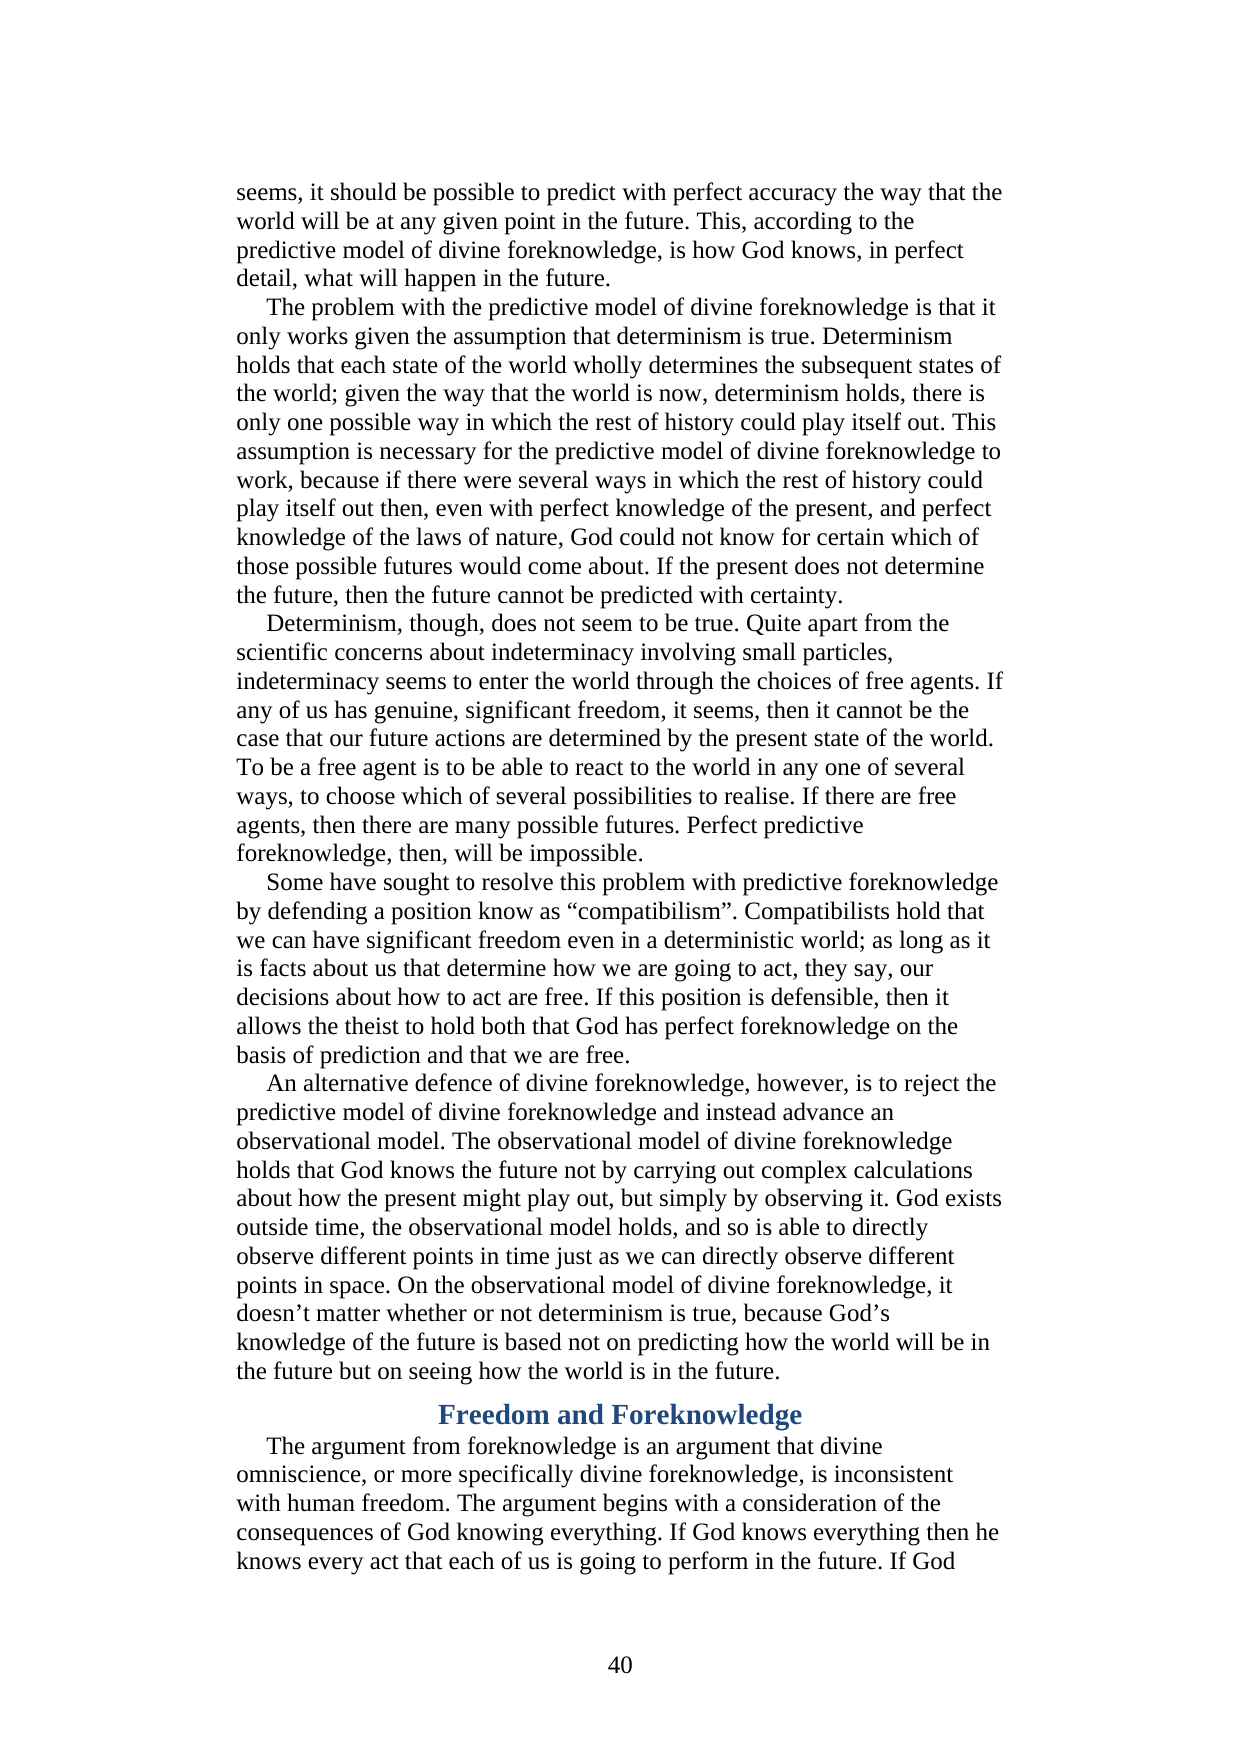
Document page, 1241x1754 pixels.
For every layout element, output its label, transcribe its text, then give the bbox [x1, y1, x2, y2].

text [236, 177, 1004, 292]
text Determinism, though, does not seem to be true. Quite apart from the scientific concerns about indeterminacy involving small particles, indeterminacy seems to enter the world through the choices of free agents. If any of us has genuine, significant freedom, it seems, then it cannot be the case that our future actions are determined by the present state of the world. To be a free agent is to be able to react to the world in any one of several ways, to choose which of several possibilities to realise. If there are free agents, then there are many possible futures. Perfect predictive foreknowledge, then, will be impossible. [236, 608, 1004, 867]
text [236, 1431, 1004, 1574]
subtitle Freedom and Foreknowledge [236, 1397, 1004, 1431]
text Some have sought to resolve this problem with predictive foreknowledge by defending a position know as “compatibilism”. Compatibilists hold that we can have significant freedom even in a deterministic world; as long as it is facts about us that determine how we are going to act, they say, our decisions about how to act are free. If this position is defensible, then it allows the theist to hold both that God has perfect foreknowledge on the basis of prediction and that we are free. [236, 867, 1004, 1068]
text The problem with the predictive model of divine foreknowledge is that it only works given the assumption that determinism is true. Determinism holds that each state of the world wholly determines the subsequent states of the world; given the way that the world is now, determinism holds, there is only one possible way in which the rest of history could play itself out. This assumption is necessary for the predictive model of divine foreknowledge to work, because if there were several ways in which the rest of history could play itself out then, even with perfect knowledge of the present, and perfect knowledge of the laws of nature, God could not know for certain which of those possible futures would come about. If the present does not determine the future, then the future cannot be predicted with certainty. [236, 292, 1004, 608]
text An alternative defence of divine foreknowledge, however, is to reject the predictive model of divine foreknowledge and instead advance an observational model. The observational model of divine foreknowledge holds that God knows the future not by carrying out complex calculations about how the present might play out, but simply by observing it. God exists outside time, the observational model holds, and so is able to directly observe different points in time just as we can directly observe different points in space. On the observational model of divine foreknowledge, it doesn’t matter whether or not determinism is true, because God’s knowledge of the future is based not on predicting how the world will be in the future but on seeing how the world is in the future. [236, 1068, 1004, 1385]
